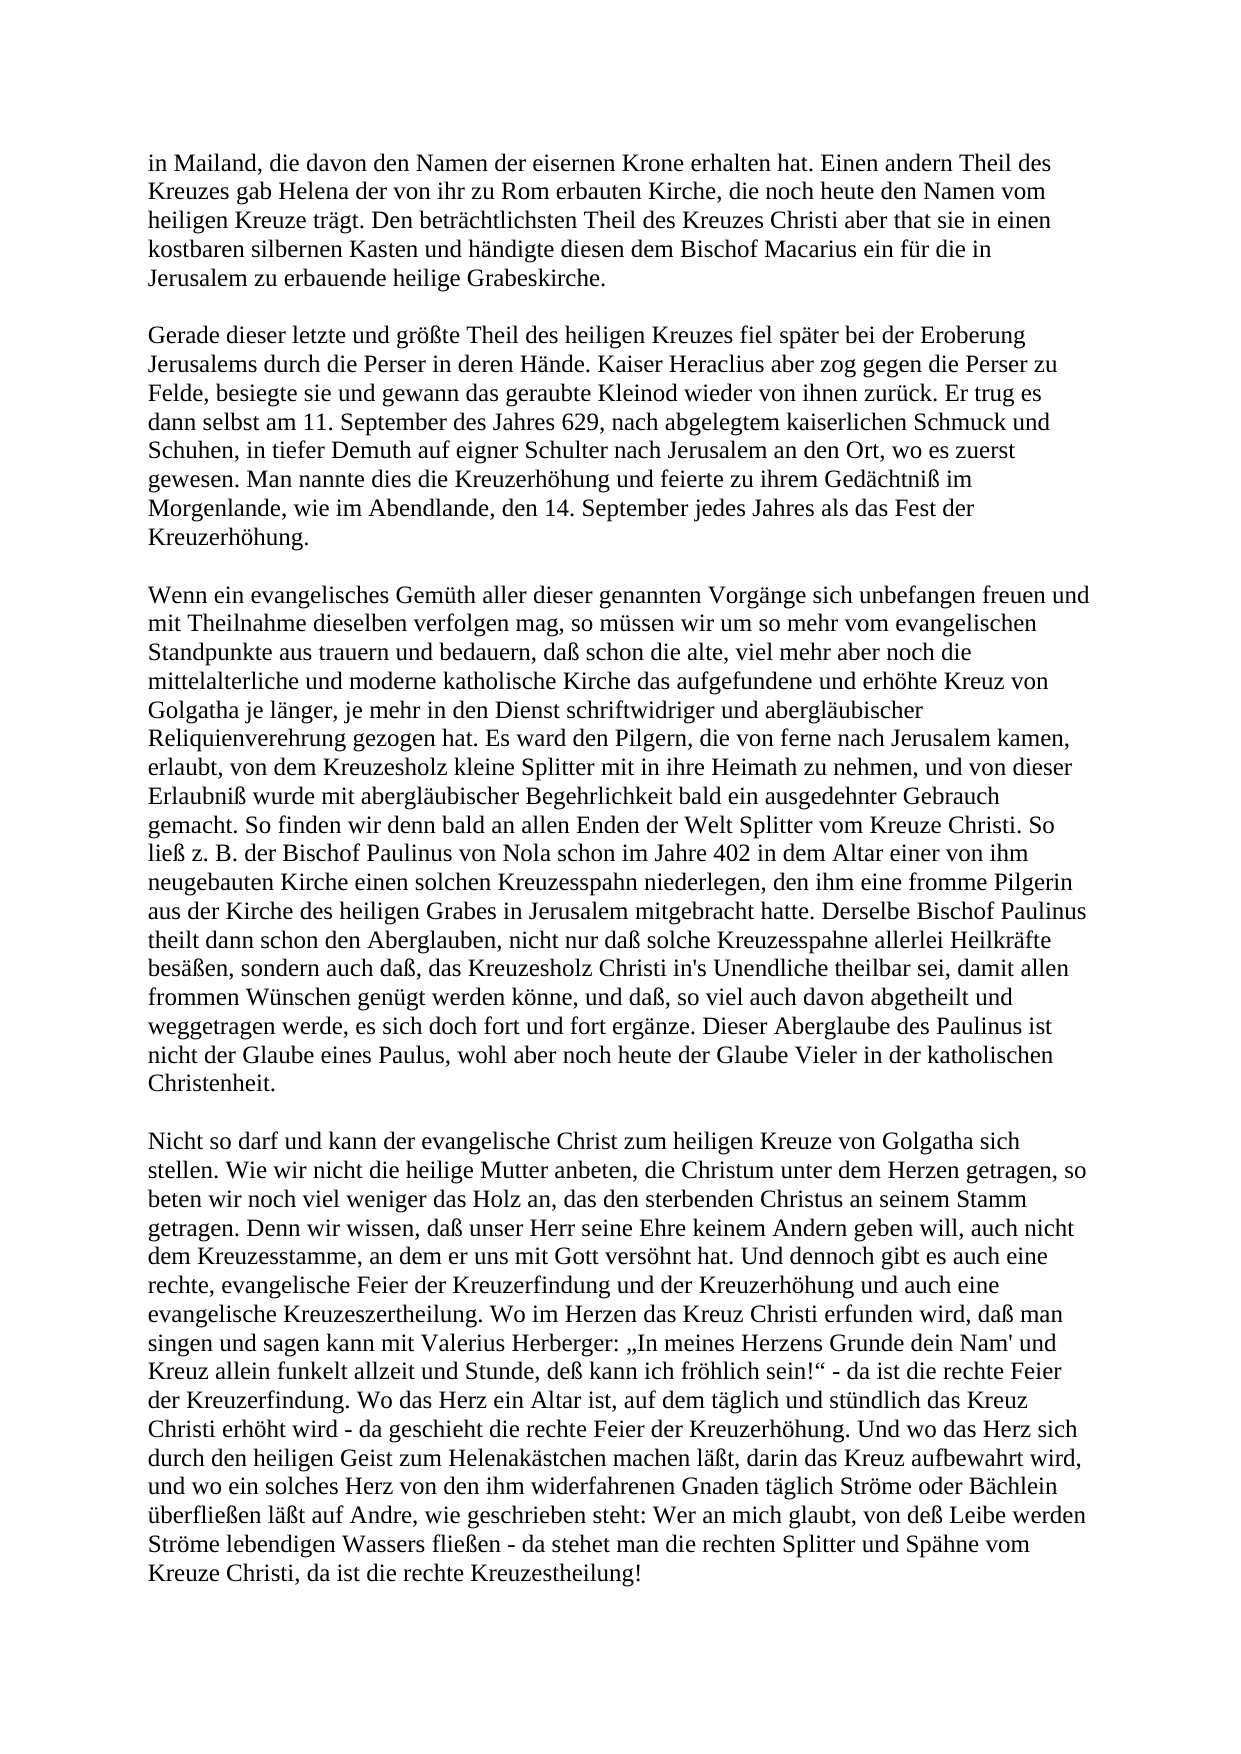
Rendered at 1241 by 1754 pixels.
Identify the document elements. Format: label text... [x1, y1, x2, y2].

text Gerade dieser letzte und größte Theil des heiligen Kreuzes fiel später bei der Eroberung Jerusalems durch die Perser in deren Hände. Kaiser Heraclius aber zog gegen die Perser zu Felde, besiegte sie und gewann das geraubte Kleinod wieder von ihnen zurück. Er trug es dann selbst am 11. September des Jahres 629, nach abgelegtem kaiserlichen Schmuck und Schuhen, in tiefer Demuth auf eigner Schulter nach Jerusalem an den Ort, wo es zuerst gewesen. Man nannte dies die Kreuzerhöhung und feierte zu ihrem Gedächtniß im Morgenlande, wie im Abendlande, den 14. September jedes Jahres als das Fest der Kreuzerhöhung. [148, 321, 1093, 551]
text Wenn ein evangelisches Gemüth aller dieser genannten Vorgänge sich unbefangen freuen und mit Theilnahme dieselben verfolgen mag, so müssen wir um so mehr vom evangelischen Standpunkte aus trauern und bedauern, daß schon die alte, viel mehr aber noch die mittelalterliche und moderne katholische Kirche das aufgefundene und erhöhte Kreuz von Golgatha je länger, je mehr in den Dienst schriftwidriger und abergläubischer Reliquienverehrung gezogen hat. Es ward den Pilgern, die von ferne nach Jerusalem kamen, erlaubt, von dem Kreuzesholz kleine Splitter mit in ihre Heimath zu nehmen, und von dieser Erlaubniß wurde mit abergläubischer Begehrlichkeit bald ein ausgedehnter Gebrauch gemacht. So finden wir denn bald an allen Enden der Welt Splitter vom Kreuze Christi. So ließ z. B. der Bischof Paulinus von Nola schon im Jahre 402 in dem Altar einer von ihm neugebauten Kirche einen solchen Kreuzesspahn niederlegen, den ihm eine fromme Pilgerin aus der Kirche des heiligen Grabes in Jerusalem mitgebracht hatte. Derselbe Bischof Paulinus theilt dann schon den Aberglauben, nicht nur daß solche Kreuzesspahne allerlei Heilkräfte besäßen, sondern auch daß, das Kreuzesholz Christi in's Unendliche theilbar sei, damit allen frommen Wünschen genügt werden könne, und daß, so viel auch davon abgetheilt und weggetragen werde, es sich doch fort und fort ergänze. Dieser Aberglaube des Paulinus ist nicht der Glaube eines Paulus, wohl aber noch heute der Glaube Vieler in der katholischen Christenheit. [148, 580, 1093, 1097]
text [148, 148, 1093, 291]
text Nicht so darf und kann der evangelische Christ zum heiligen Kreuze von Golgatha sich stellen. Wie wir nicht die heilige Mutter anbeten, die Christum unter dem Herzen getragen, so beten wir noch viel weniger das Holz an, das den sterbenden Christus an seinem Stamm getragen. Denn wir wissen, daß unser Herr seine Ehre keinem Andern geben will, auch nicht dem Kreuzesstamme, an dem er uns mit Gott versöhnt hat. Und dennoch gibt es auch eine rechte, evangelische Feier der Kreuzerfindung und der Kreuzerhöhung und auch eine evangelische Kreuzeszertheilung. Wo im Herzen das Kreuz Christi erfunden wird, daß man singen und sagen kann mit Valerius Herberger: „In meines Herzens Grunde dein Nam' und Kreuz allein funkelt allzeit und Stunde, deß kann ich fröhlich sein!“ - da ist die rechte Feier der Kreuzerfindung. Wo das Herz ein Altar ist, auf dem täglich und stündlich das Kreuz Christi erhöht wird - da geschieht die rechte Feier der Kreuzerhöhung. Und wo das Herz sich durch den heiligen Geist zum Helenakästchen machen läßt, darin das Kreuz aufbewahrt wird, und wo ein solches Herz von den ihm widerfahrenen Gnaden täglich Ströme oder Bächlein überfließen läßt auf Andre, wie geschrieben steht: Wer an mich glaubt, von deß Leibe werden Ströme lebendigen Wassers fließen - da stehet man die rechten Splitter und Spähne vom Kreuze Christi, da ist die rechte Kreuzestheilung! [148, 1126, 1093, 1586]
